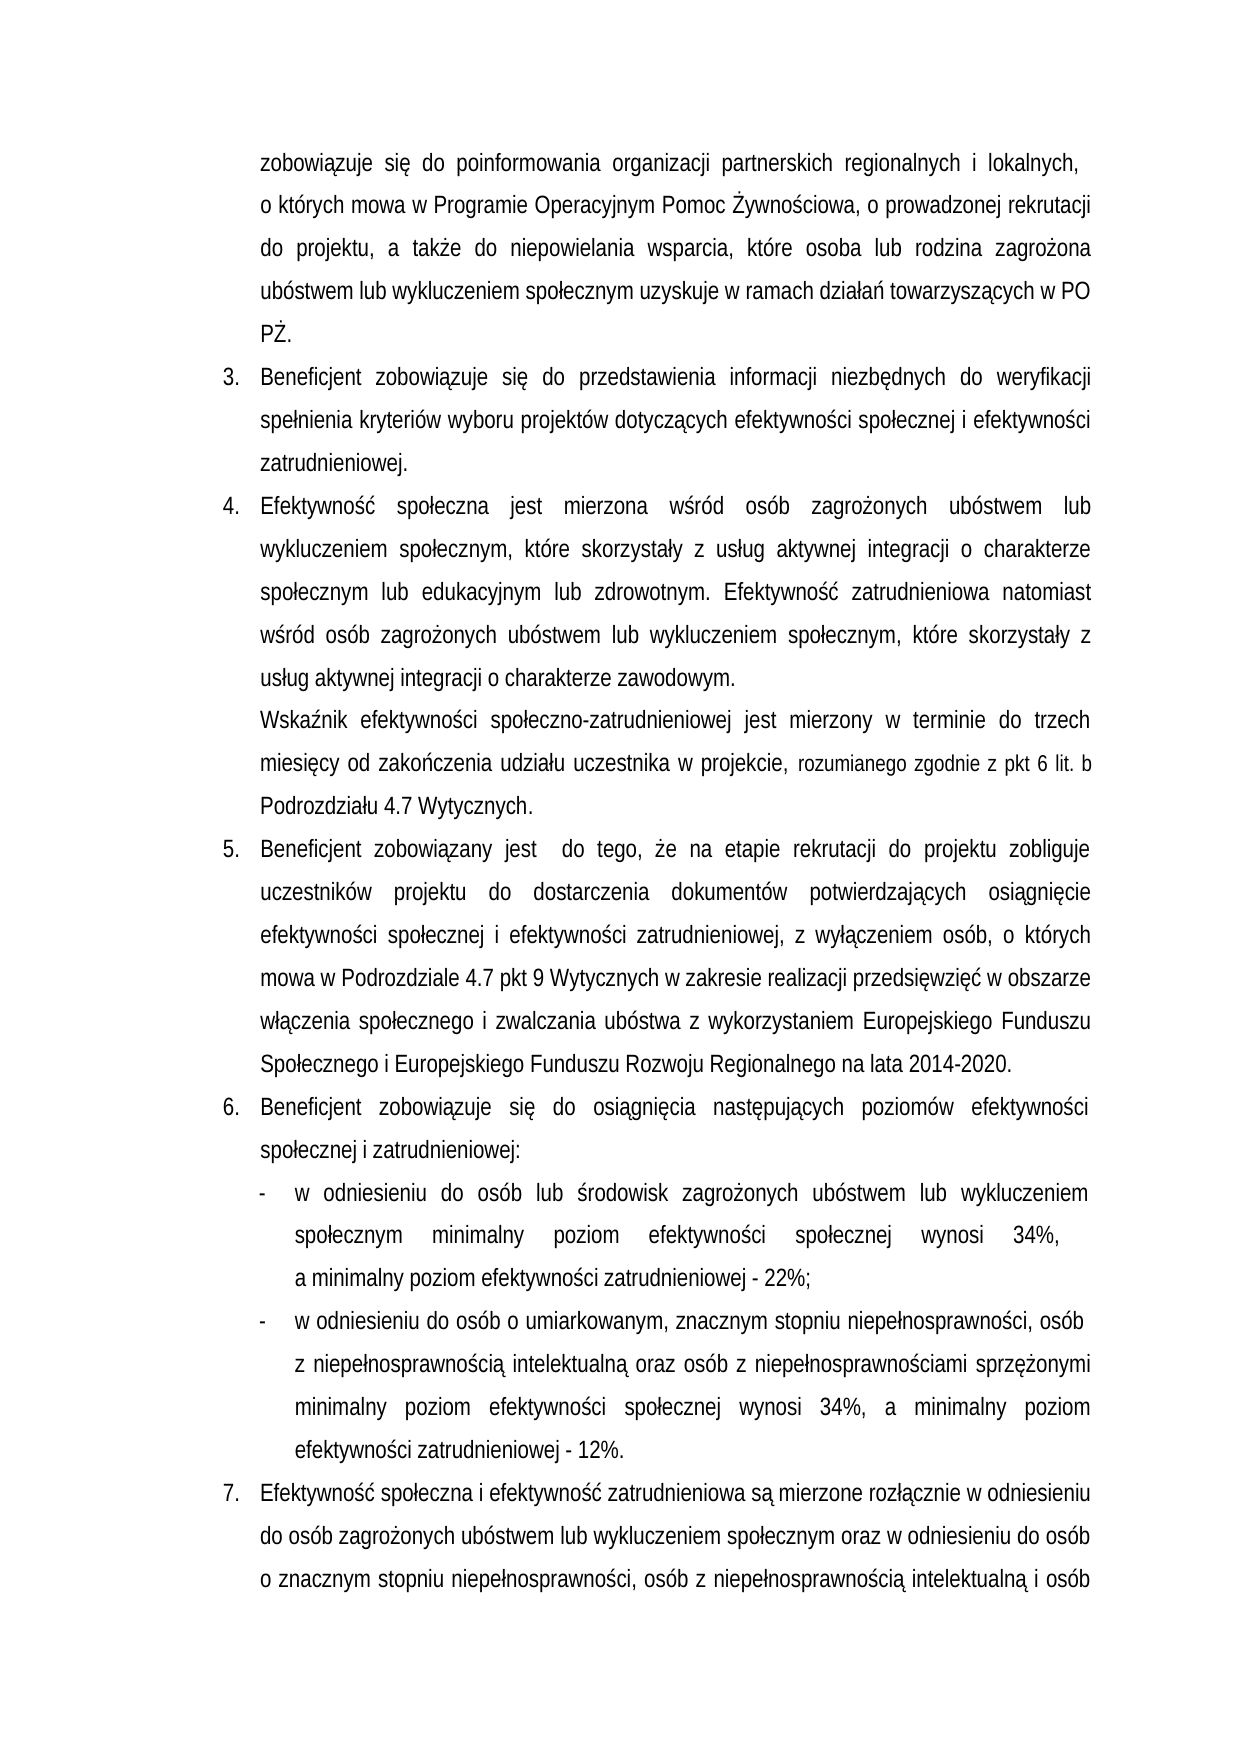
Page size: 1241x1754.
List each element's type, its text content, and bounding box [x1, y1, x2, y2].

text - w odniesieniu do osób o umiarkowanym, znacznym stopniu niepełnosprawności, osób z niepełnosprawnością intelektualną oraz osób z niepełnosprawnościami sprzężonymi minimalny poziom efektywności społecznej wynosi 34%, a minimalny poziom efektywności zatrudnieniowej - 12%. [259, 1306, 1093, 1464]
text Wskaźnik efektywności społeczno-zatrudnieniowej jest mierzony w terminie do trzech miesięcy od zakończenia udziału uczestnika w projekcie, rozumianego zgodnie z pkt 6 lit. b Podrozdziału 4.7 Wytycznych. [260, 706, 1093, 820]
list Beneficjent zobowiązuje się do przedstawienia informacji niezbędnych do weryfikacji spełnienia kryteriów wyboru projektów dotyczących efektywności społecznej i efektywności zatrudnieniowej. [223, 362, 1093, 477]
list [223, 148, 1093, 348]
list Beneficjent zobowiązuje się do osiągnięcia następujących poziomów efektywności społecznej i zatrudnieniowej: [223, 1092, 1090, 1163]
list Efektywność społeczna jest mierzona wśród osób zagrożonych ubóstwem lub wykluczeniem społecznym, które skorzystały z usług aktywnej integracji o charakterze społecznym lub edukacyjnym lub zdrowotnym. Efektywność zatrudnieniowa natomiast wśród osób zagrożonych ubóstwem lub wykluczeniem społecznym, które skorzystały z usług aktywnej integracji o charakterze zawodowym. [223, 491, 1093, 691]
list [223, 1478, 1093, 1592]
list Beneficjent zobowiązany jest do tego, że na etapie rekrutacji do projektu zobliguje uczestników projektu do dostarczenia dokumentów potwierdzających osiągnięcie efektywności społecznej i efektywności zatrudnieniowej, z wyłączeniem osób, o których mowa w Podrozdziale 4.7 pkt 9 Wytycznych w zakresie realizacji przedsięwzięć w obszarze włączenia społecznego i zwalczania ubóstwa z wykorzystaniem Europejskiego Funduszu Społecznego i Europejskiego Funduszu Rozwoju Regionalnego na lata 2014-2020. [223, 834, 1093, 1077]
text - w odniesieniu do osób lub środowisk zagrożonych ubóstwem lub wykluczeniem społecznym minimalny poziom efektywności społecznej wynosi 34%, a minimalny poziom efektywności zatrudnieniowej - 22%; [259, 1178, 1090, 1292]
